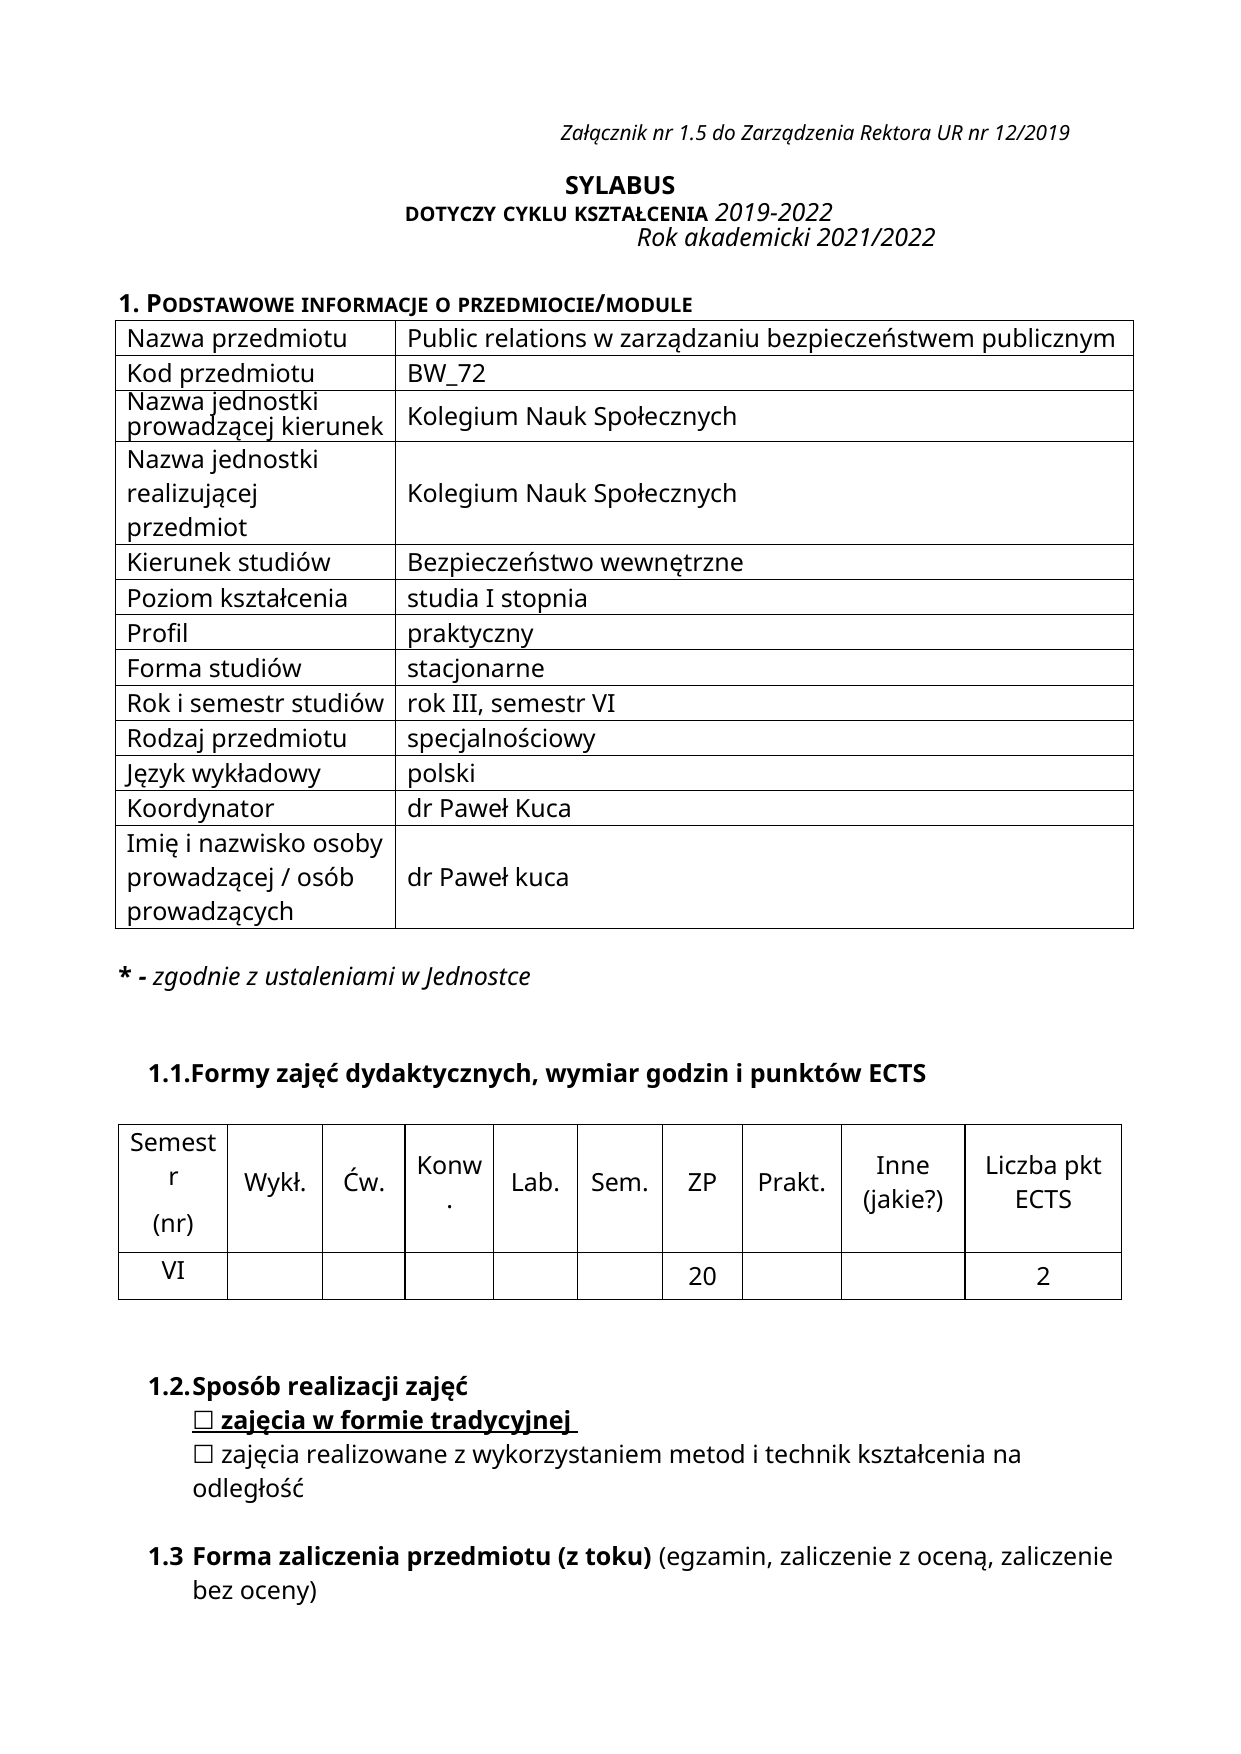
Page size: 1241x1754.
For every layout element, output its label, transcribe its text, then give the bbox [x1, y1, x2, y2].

text ☐ zajęcia realizowane z wykorzystaniem metod i technik kształcenia na odległość [192, 1436, 1122, 1504]
table_cell praktyczny [396, 615, 1133, 649]
table_cell specjalnościowy [396, 721, 1133, 755]
table_cell Bezpieczeństwo wewnętrzne [396, 545, 1133, 579]
table_header Konw. [406, 1125, 493, 1252]
text SYLABUS [118, 167, 1122, 201]
table_cell Imię i nazwisko osoby prowadzącej / osób prowadzących [116, 826, 395, 928]
text 1.2. Sposób realizacji zajęć [148, 1368, 1122, 1402]
table_cell Kod przedmiotu [116, 356, 395, 390]
table_cell Profil [116, 615, 395, 649]
table_header ZP [663, 1125, 742, 1252]
text 1.3 Forma zaliczenia przedmiotu (z toku) (egzamin, zaliczenie z oceną, zaliczenie bez oceny) [148, 1539, 1122, 1607]
table_cell Język wykładowy [116, 756, 395, 790]
text Załącznik nr 1.5 do Zarządzenia Rektora UR nr 12/2019 [118, 118, 1122, 147]
table_cell [578, 1253, 662, 1299]
table_cell Koordynator [116, 791, 395, 825]
table_header Public relations w zarządzaniu bezpieczeństwem publicznym [396, 321, 1133, 355]
text 1. Podstawowe informacje o przedmiocie/module [118, 286, 1122, 319]
table_cell dr Paweł kuca [396, 826, 1133, 928]
table_header Semestr (nr) [119, 1125, 227, 1252]
table_header Ćw. [323, 1125, 404, 1252]
table_cell [406, 1253, 493, 1299]
text dotyczy cyklu kształcenia 2019-2022 [118, 201, 1122, 226]
text Rok akademicki 2021/2022 [118, 226, 1122, 251]
table_cell [842, 1253, 964, 1299]
table_cell [323, 1253, 404, 1299]
table_cell Poziom kształcenia [116, 580, 395, 614]
table_cell VI [119, 1253, 227, 1299]
text ☐ zajęcia w formie tradycyjnej [192, 1402, 1122, 1436]
table_header Nazwa przedmiotu [116, 321, 395, 355]
table_cell [743, 1253, 841, 1299]
table_cell stacjonarne [396, 650, 1133, 684]
table_header Prakt. [743, 1125, 841, 1252]
table_header Lab. [494, 1125, 577, 1252]
text 1.1.Formy zajęć dydaktycznych, wymiar godzin i punktów ECTS [148, 1056, 1122, 1090]
table_cell Kierunek studiów [116, 545, 395, 579]
table_cell rok III, semestr VI [396, 686, 1133, 719]
table_cell Kolegium Nauk Społecznych [396, 391, 1133, 441]
table_cell BW_72 [396, 356, 1133, 390]
table_header Liczba pkt ECTS [966, 1125, 1121, 1252]
table_cell studia I stopnia [396, 580, 1133, 614]
table_cell 20 [663, 1253, 742, 1299]
table_cell polski [396, 756, 1133, 790]
table_cell dr Paweł Kuca [396, 791, 1133, 825]
text * - zgodnie z ustaleniami w Jednostce [118, 958, 1122, 992]
table_cell Nazwa jednostki prowadzącej kierunek [116, 391, 395, 441]
table_cell [494, 1253, 577, 1299]
table_cell Forma studiów [116, 650, 395, 684]
table_cell Rodzaj przedmiotu [116, 721, 395, 755]
table_header Sem. [578, 1125, 662, 1252]
table_cell Rok i semestr studiów [116, 686, 395, 719]
table_cell Kolegium Nauk Społecznych [396, 442, 1133, 544]
table_header Wykł. [228, 1125, 322, 1252]
table_cell 2 [966, 1253, 1121, 1299]
table_header Inne (jakie?) [842, 1125, 964, 1252]
table_cell [228, 1253, 322, 1299]
table_cell Nazwa jednostki realizującej przedmiot [116, 442, 395, 544]
